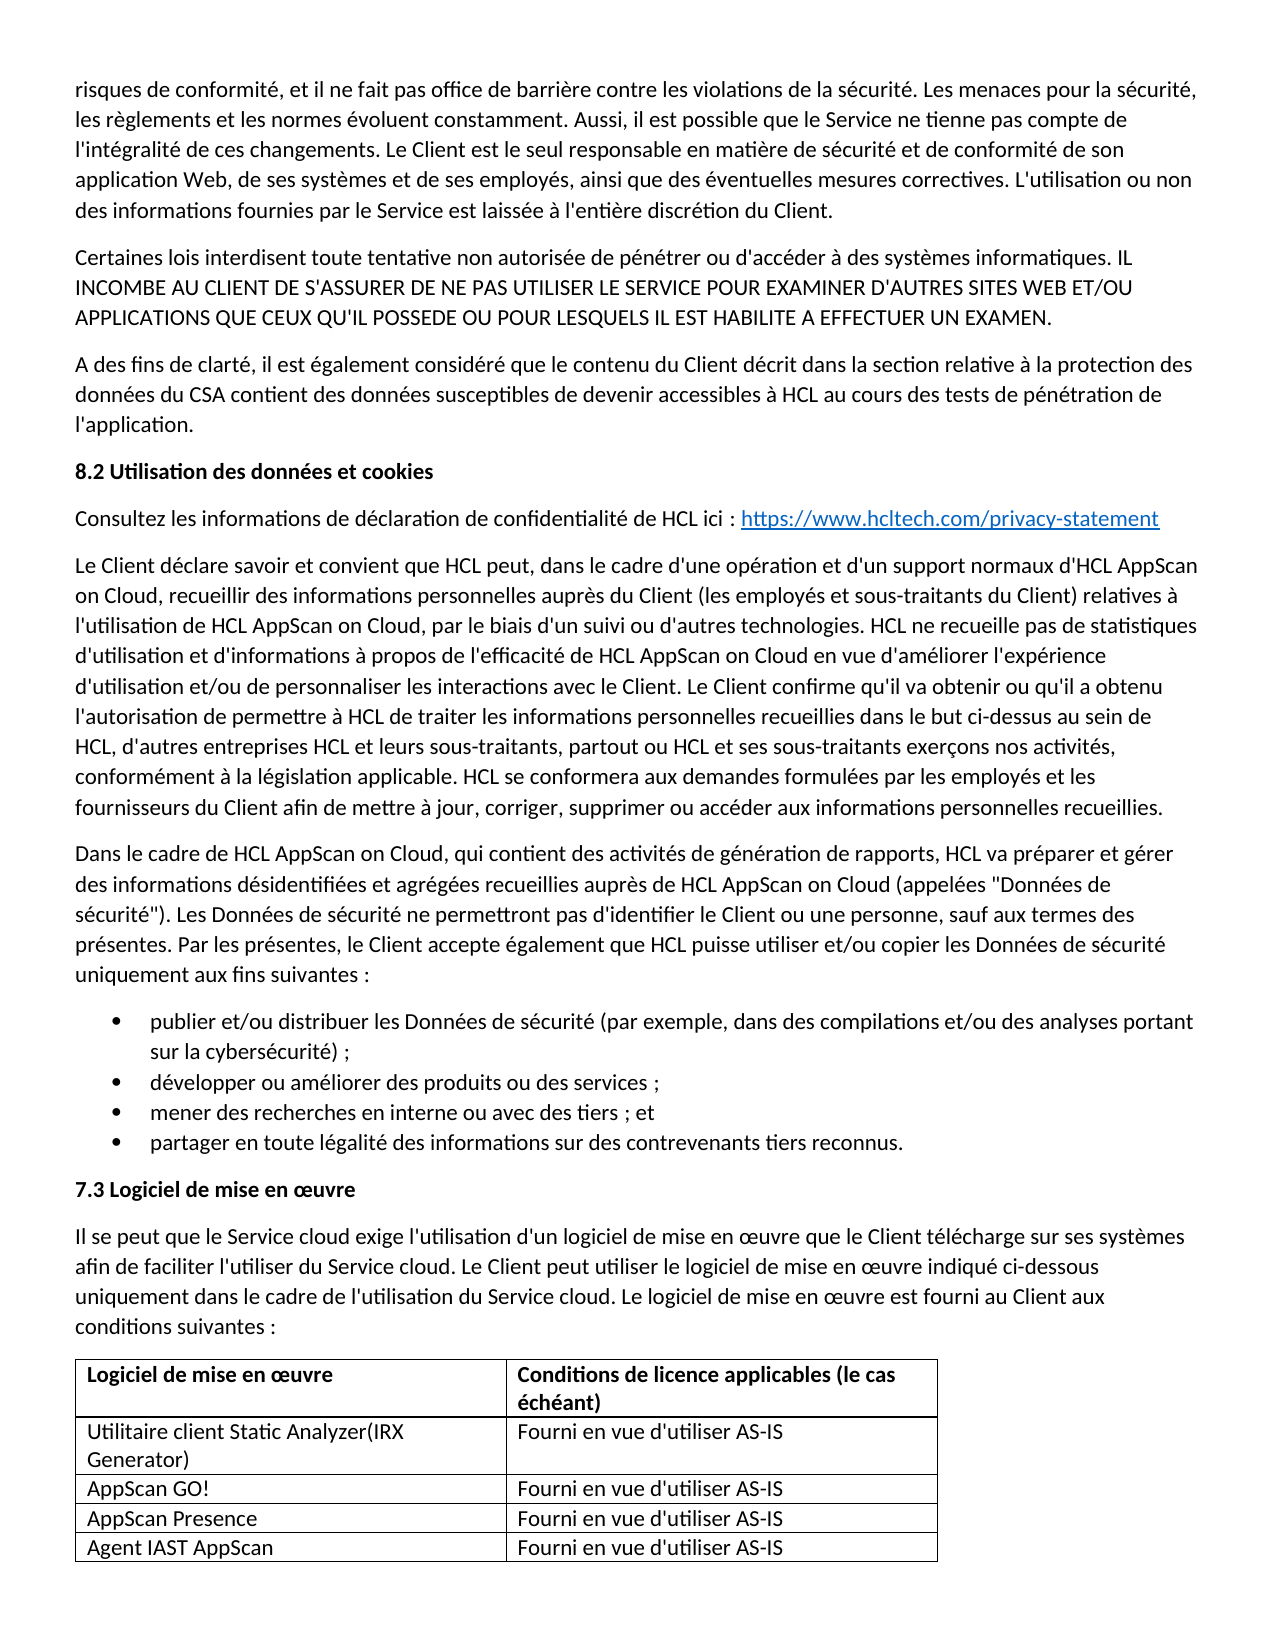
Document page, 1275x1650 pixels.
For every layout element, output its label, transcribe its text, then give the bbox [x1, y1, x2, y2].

table_cell Utilitaire client Static Analyzer(IRX Generator) [76, 1418, 506, 1473]
text Consultez les informations de déclaration de confidentialité de HCL ici : https://www.hcltech.com/privacy-statement [75, 504, 1200, 532]
list partager en toute légalité des informations sur des contrevenants tiers reconnus. [112, 1128, 1200, 1156]
table_cell Fourni en vue d'utiliser AS-IS [507, 1533, 937, 1561]
text Le Client déclare savoir et convient que HCL peut, dans le cadre d'une opération et d'un support normaux d'HCL AppScan on Cloud, recueillir des informations personnelles auprès du Client (les employés et sous-traitants du Client) relatives à l'utilisation de HCL AppScan on Cloud, par le biais d'un suivi ou d'autres technologies. HCL ne recueille pas de statistiques d'utilisation et d'informations à propos de l'efficacité de HCL AppScan on Cloud en vue d'améliorer l'expérience d'utilisation et/ou de personnaliser les interactions avec le Client. Le Client confirme qu'il va obtenir ou qu'il a obtenu l'autorisation de permettre à HCL de traiter les informations personnelles recueillies dans le but ci-dessus au sein de HCL, d'autres entreprises HCL et leurs sous-traitants, partout ou HCL et ses sous-traitants exerçons nos activités, conformément à la législation applicable. HCL se conformera aux demandes formulées par les employés et les fournisseurs du Client afin de mettre à jour, corriger, supprimer ou accéder aux informations personnelles recueillies. [75, 551, 1200, 821]
table_cell AppScan GO! [76, 1475, 506, 1503]
table_cell Agent IAST AppScan [76, 1533, 506, 1561]
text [75, 75, 1200, 224]
table_cell Fourni en vue d'utiliser AS-IS [507, 1475, 937, 1503]
text Il se peut que le Service cloud exige l'utilisation d'un logiciel de mise en œuvre que le Client télécharge sur ses systèmes afin de faciliter l'utiliser du Service cloud. Le Client peut utiliser le logiciel de mise en œuvre indiqué ci-dessous uniquement dans le cadre de l'utilisation du Service cloud. Le logiciel de mise en œuvre est fourni au Client aux conditions suivantes : [75, 1222, 1200, 1341]
text Dans le cadre de HCL AppScan on Cloud, qui contient des activités de génération de rapports, HCL va préparer et gérer des informations désidentifiées et agrégées recueillies auprès de HCL AppScan on Cloud (appelées "Données de sécurité"). Les Données de sécurité ne permettront pas d'identifier le Client ou une personne, sauf aux termes des présentes. Par les présentes, le Client accepte également que HCL puisse utiliser et/ou copier les Données de sécurité uniquement aux fins suivantes : [75, 839, 1200, 988]
text 7.3 Logiciel de mise en œuvre [75, 1175, 1200, 1203]
table_header Logiciel de mise en œuvre [76, 1360, 506, 1416]
text Certaines lois interdisent toute tentative non autorisée de pénétrer ou d'accéder à des systèmes informatiques. IL INCOMBE AU CLIENT DE S'ASSURER DE NE PAS UTILISER LE SERVICE POUR EXAMINER D'AUTRES SITES WEB ET/OU APPLICATIONS QUE CEUX QU'IL POSSEDE OU POUR LESQUELS IL EST HABILITE A EFFECTUER UN EXAMEN. [75, 243, 1200, 331]
text A des fins de clarté, il est également considéré que le contenu du Client décrit dans la section relative à la protection des données du CSA contient des données susceptibles de devenir accessibles à HCL au cours des tests de pénétration de l'application. [75, 350, 1200, 438]
table_cell Fourni en vue d'utiliser AS-IS [507, 1504, 937, 1532]
table_cell Fourni en vue d'utiliser AS-IS [507, 1418, 937, 1473]
table_header Conditions de licence applicables (le cas échéant) [507, 1360, 937, 1416]
table_cell AppScan Presence [76, 1504, 506, 1532]
list publier et/ou distribuer les Données de sécurité (par exemple, dans des compilations et/ou des analyses portant sur la cybersécurité) ; [112, 1007, 1200, 1066]
text 8.2 Utilisation des données et cookies [75, 457, 1200, 485]
list mener des recherches en interne ou avec des tiers ; et [112, 1098, 1200, 1126]
list développer ou améliorer des produits ou des services ; [112, 1068, 1200, 1096]
